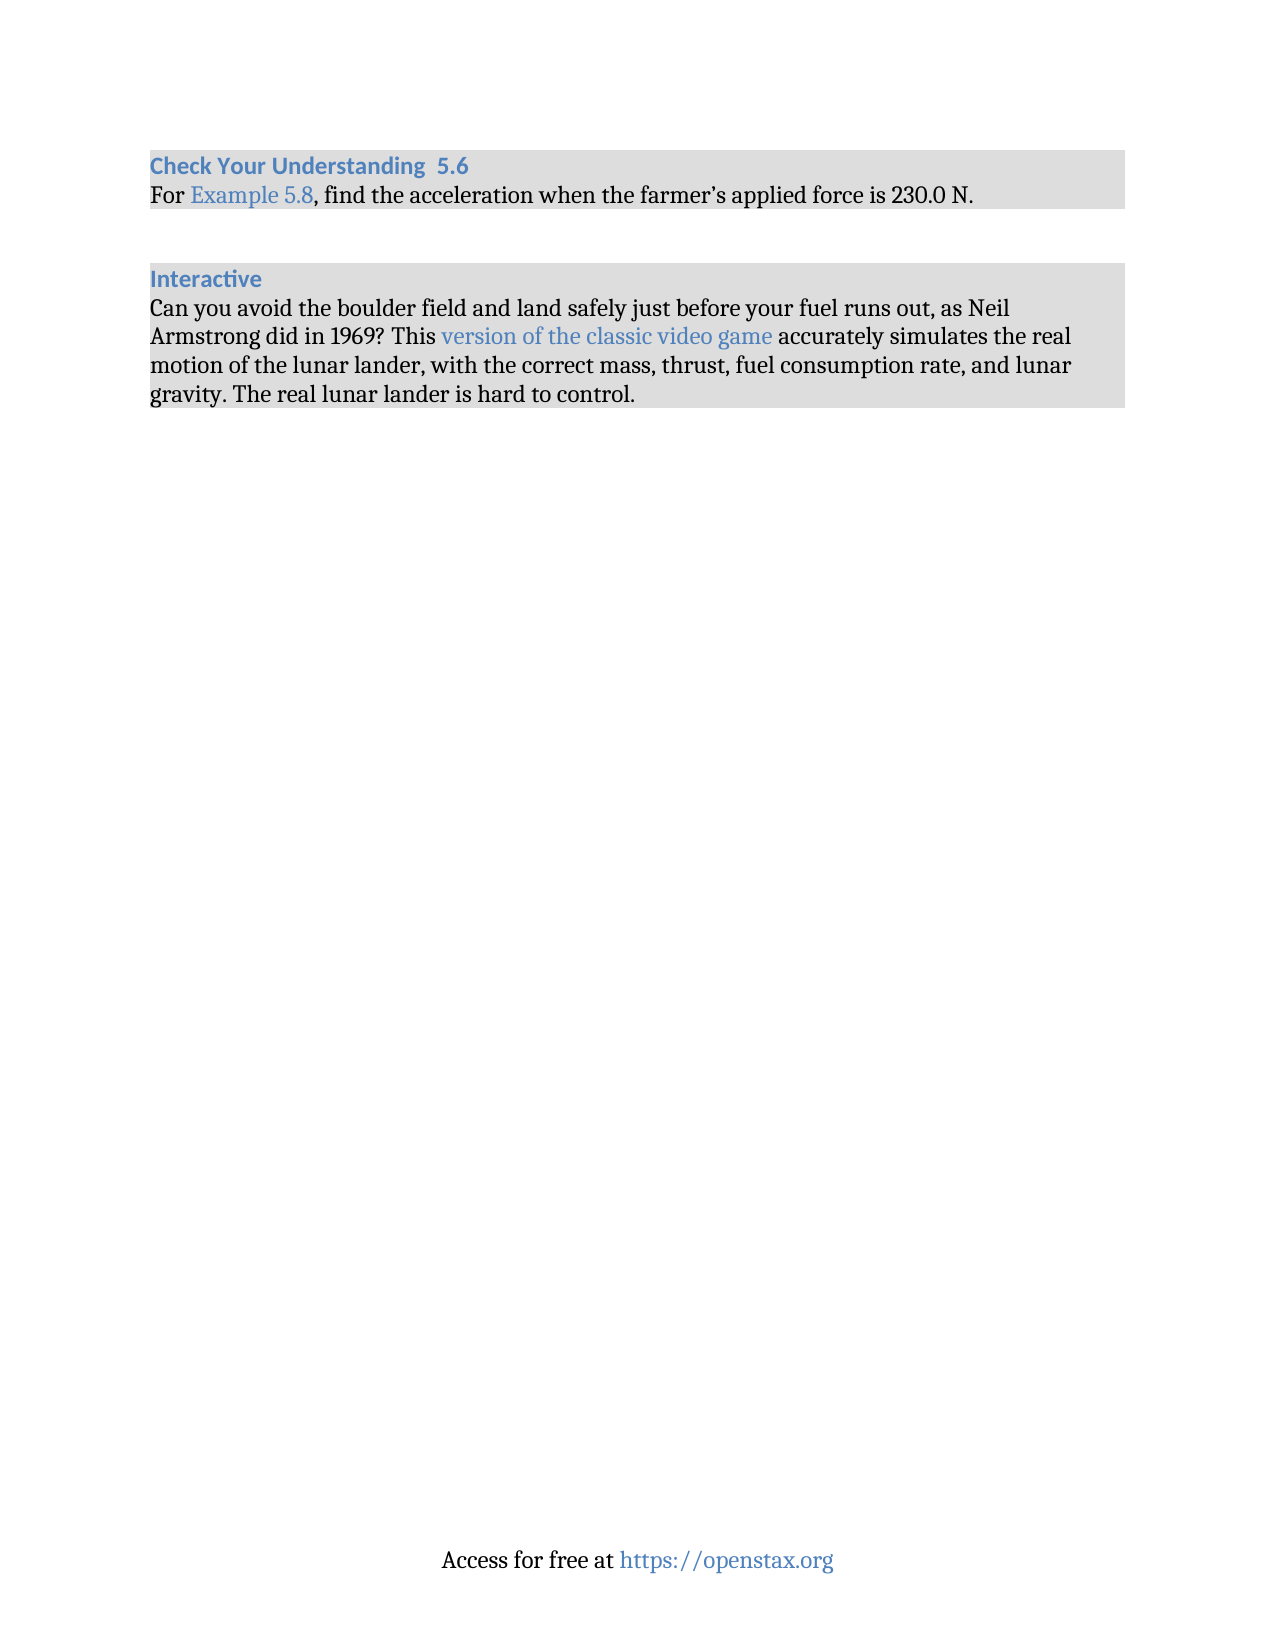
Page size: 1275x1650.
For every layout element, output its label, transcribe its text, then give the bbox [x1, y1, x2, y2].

text Can you avoid the boulder field and land safely just before your fuel runs out, as Neil Armstrong did in 1969? This version of the classic video game accurately simulates the real motion of the lunar lander, with the correct mass, thrust, fuel consumption rate, and lunar gravity. The real lunar lander is hard to control. [150, 293, 1125, 408]
subtitle Interactive [150, 263, 1125, 293]
text For Example 5.8, find the acceleration when the farmer’s applied force is 230.0 N. [150, 181, 1125, 209]
subtitle Check Your Understanding 5.6 [150, 150, 1125, 181]
